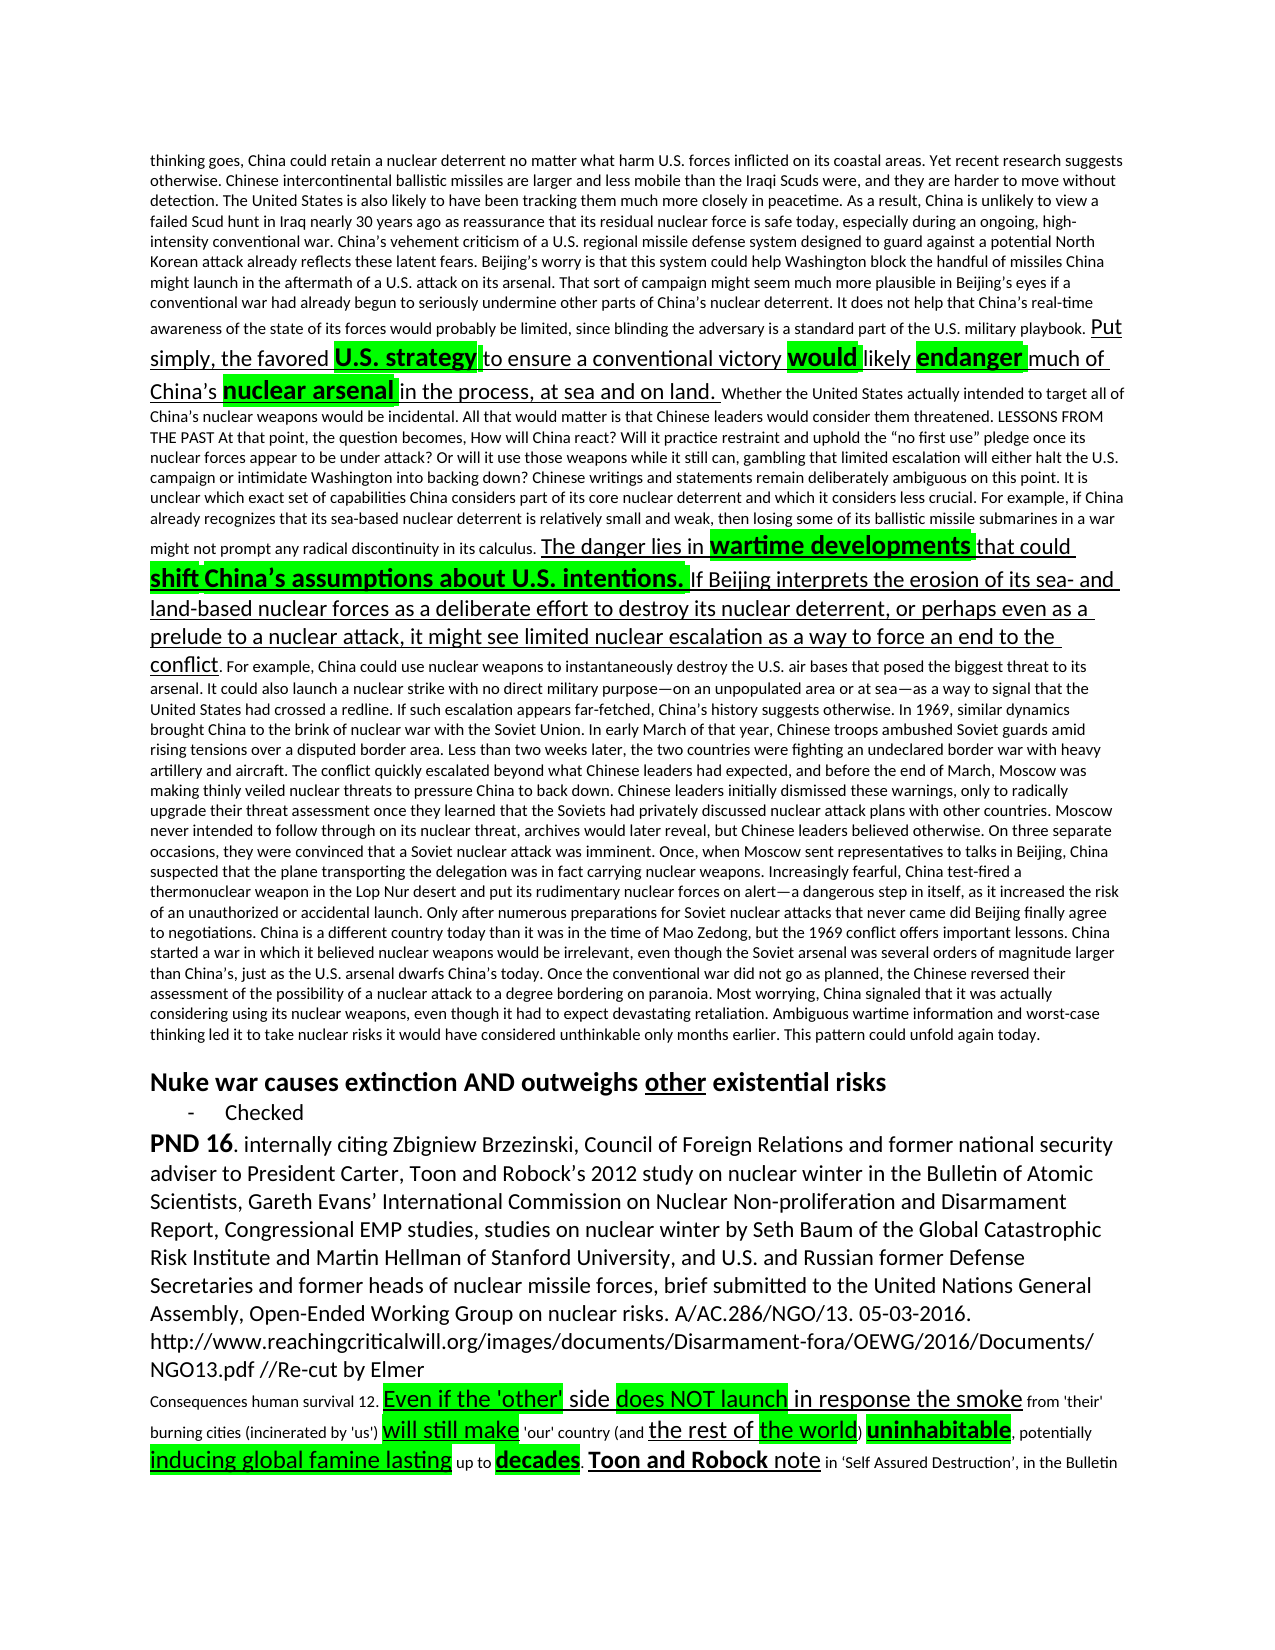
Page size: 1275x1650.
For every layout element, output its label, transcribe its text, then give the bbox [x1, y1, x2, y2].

subtitle Nuke war causes extinction AND outweighs other existential risks [150, 1065, 1125, 1098]
list Checked [187, 1098, 1125, 1126]
text PND 16. internally citing Zbigniew Brzezinski, Council of Foreign Relations and former national security adviser to President Carter, Toon and Robock’s 2012 study on nuclear winter in the Bulletin of Atomic Scientists, Gareth Evans’ International Commission on Nuclear Non-proliferation and Disarmament Report, Congressional EMP studies, studies on nuclear winter by Seth Baum of the Global Catastrophic Risk Institute and Martin Hellman of Stanford University, and U.S. and Russian former Defense Secretaries and former heads of nuclear missile forces, brief submitted to the United Nations General Assembly, Open-Ended Working Group on nuclear risks. A/AC.286/NGO/13. 05-03-2016. http://www.reachingcriticalwill.org/images/documents/Disarmament-fora/OEWG/2016/Documents/NGO13.pdf //Re-cut by Elmer [150, 1126, 1125, 1383]
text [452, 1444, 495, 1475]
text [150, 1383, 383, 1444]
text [150, 150, 1125, 1044]
